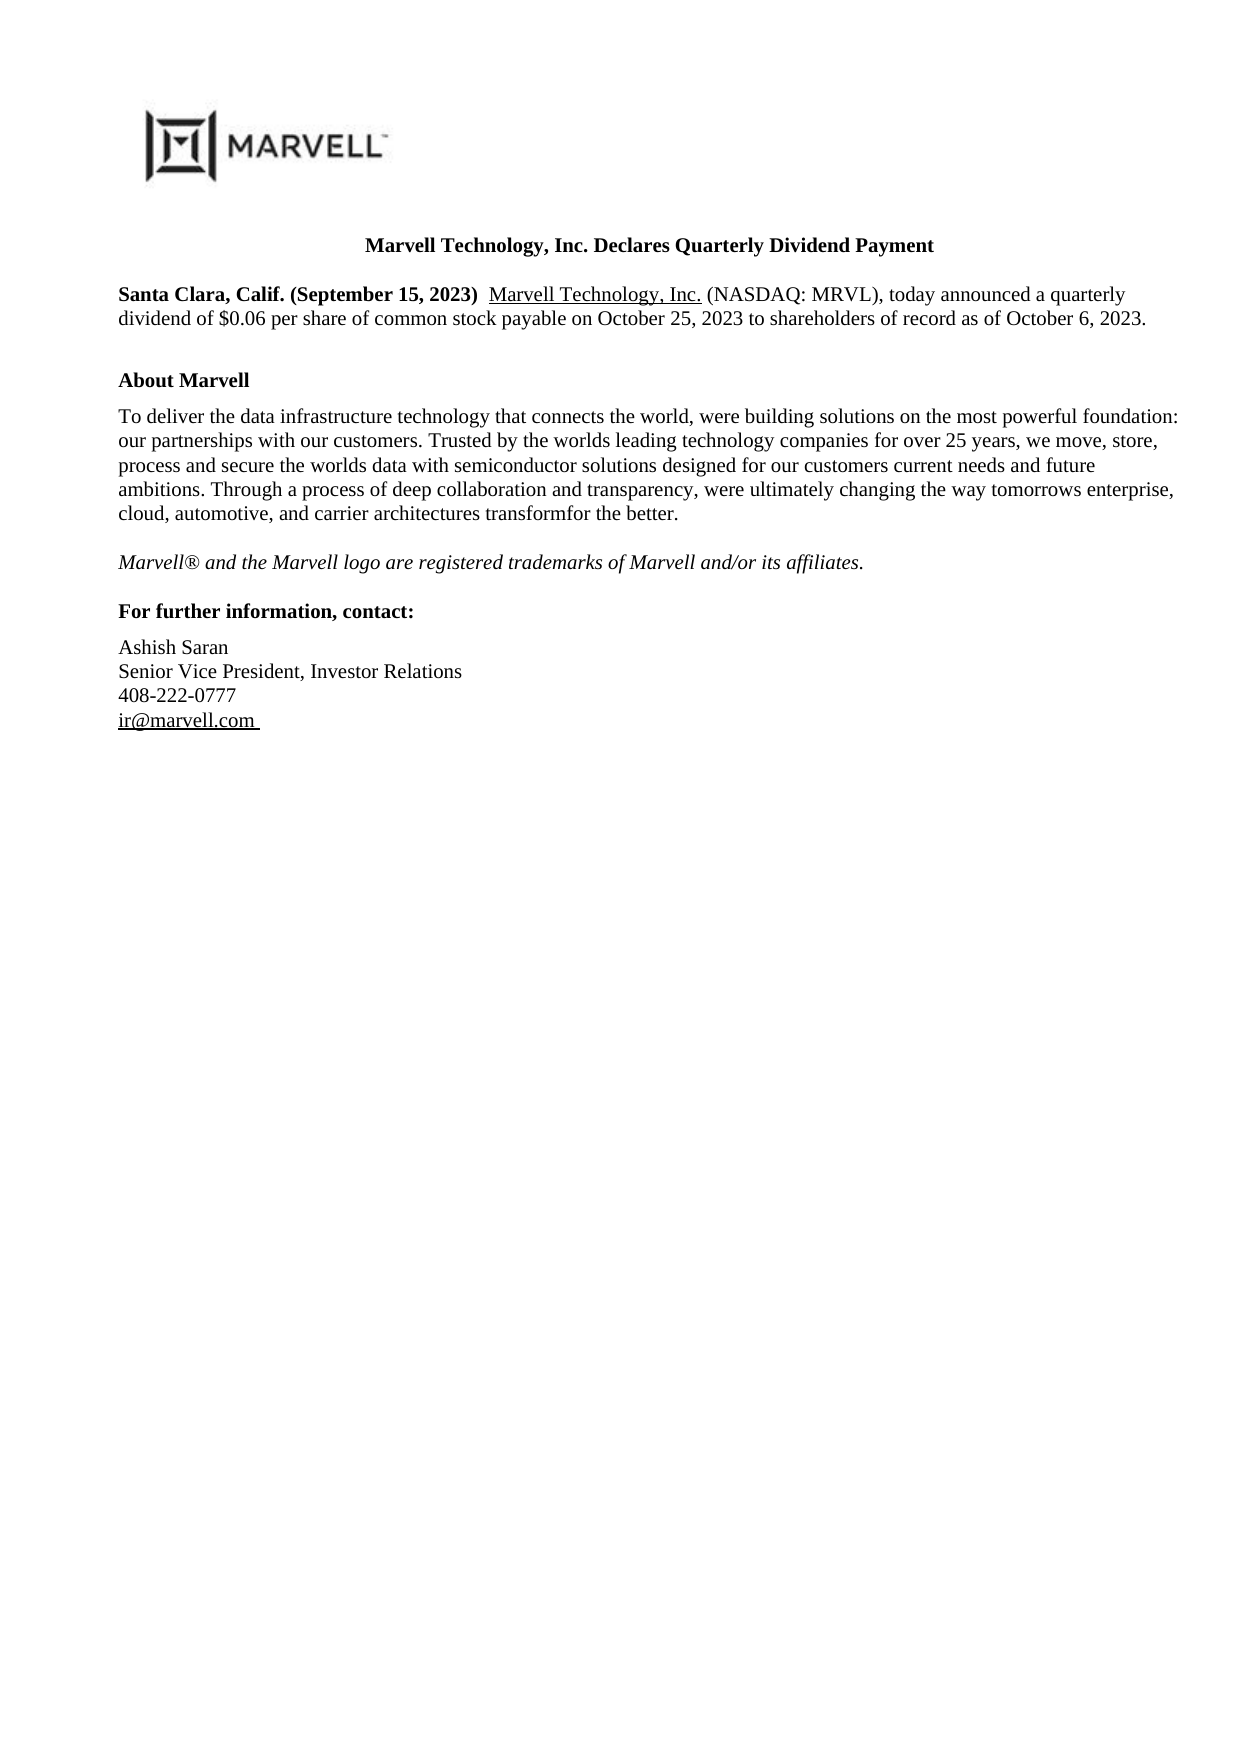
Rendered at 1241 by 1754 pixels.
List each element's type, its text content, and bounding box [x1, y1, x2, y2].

text For further information, contact: [118, 599, 1181, 623]
text Marvell® and the Marvell logo are registered trademarks of Marvell and/or its affiliates. [118, 550, 1181, 574]
text Marvell Technology, Inc. Declares Quarterly Dividend Payment [118, 233, 1181, 257]
text Senior Vice President, Investor Relations [118, 659, 1181, 683]
text To deliver the data infrastructure technology that connects the world, were building solutions on the most powerful foundation: our partnerships with our customers. Trusted by the worlds leading technology companies for over 25 years, we move, store, process and secure the worlds data with semiconductor solutions designed for our customers current needs and future ambitions. Through a process of deep collaboration and transparency, were ultimately changing the way tomorrows enterprise, cloud, automotive, and carrier architectures transformfor the better. [118, 404, 1181, 525]
text Ashish Saran [118, 635, 1181, 659]
text About Marvell [118, 368, 1181, 392]
text ir@marvell.com [118, 707, 1181, 732]
text Santa Clara, Calif. (September 15, 2023)  Marvell Technology, Inc. (NASDAQ: MRVL), today announced a quarterly dividend of $0.06 per share of common stock payable on October 25, 2023 to shareholders of record as of October 6, 2023. [118, 282, 1181, 330]
picture [118, 87, 412, 209]
text 408-222-0777 [118, 683, 1181, 707]
